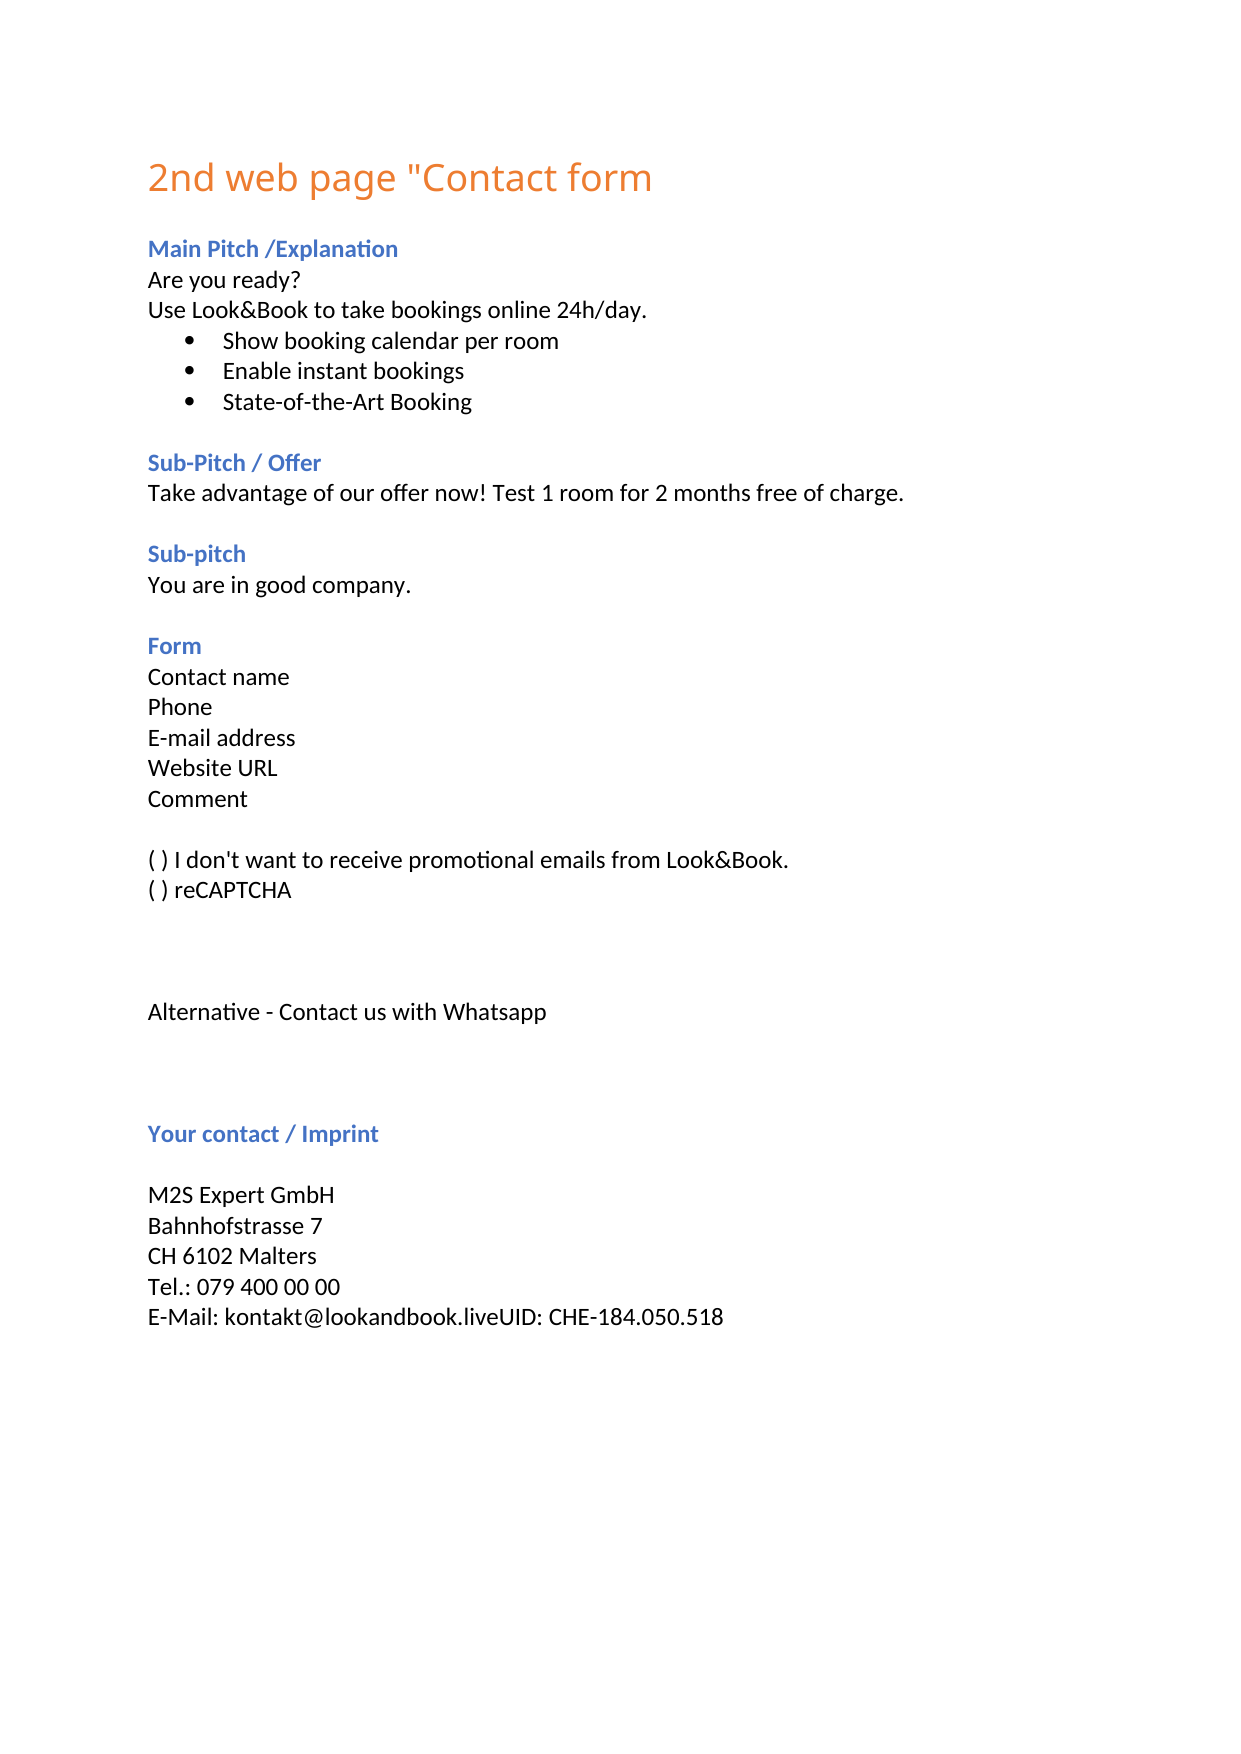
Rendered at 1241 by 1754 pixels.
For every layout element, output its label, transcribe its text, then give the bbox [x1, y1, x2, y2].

text Website URL [148, 752, 1093, 783]
list Show booking calendar per room [185, 325, 1093, 355]
text E-mail address [148, 722, 1093, 752]
text Bahnhofstrasse 7 [148, 1210, 1093, 1241]
text CH 6102 Malters [148, 1241, 1093, 1271]
text Alternative - Contact us with Whatsapp [148, 996, 1093, 1027]
text Contact name [148, 661, 1093, 691]
text Phone [148, 691, 1093, 722]
text Sub-pitch [148, 538, 1093, 569]
text Sub-Pitch / Offer [148, 447, 1093, 477]
text Take advantage of our offer now! Test 1 room for 2 months free of charge. [148, 477, 1093, 508]
text Tel.: 079 400 00 00 [148, 1271, 1093, 1302]
text Form [148, 630, 1093, 661]
text ( ) reCAPTCHA [148, 874, 1093, 905]
subtitle 2nd web page "Contact form [148, 152, 1093, 203]
text Comment [148, 783, 1093, 813]
text Are you ready? [148, 264, 1093, 294]
text E-Mail: kontakt@lookandbook.liveUID: CHE-184.050.518 [148, 1302, 1093, 1332]
text You are in good company. [148, 569, 1093, 599]
text ( ) I don't want to receive promotional emails from Look&Book. [148, 844, 1093, 874]
text M2S Expert GmbH [148, 1179, 1093, 1210]
text Use Look&Book to take bookings online 24h/day. [148, 294, 1093, 325]
list State-of-the-Art Booking [185, 386, 1093, 416]
text Your contact / Imprint [148, 1118, 1093, 1149]
text Main Pitch /Explanation [148, 233, 1093, 264]
list Enable instant bookings [185, 355, 1093, 386]
